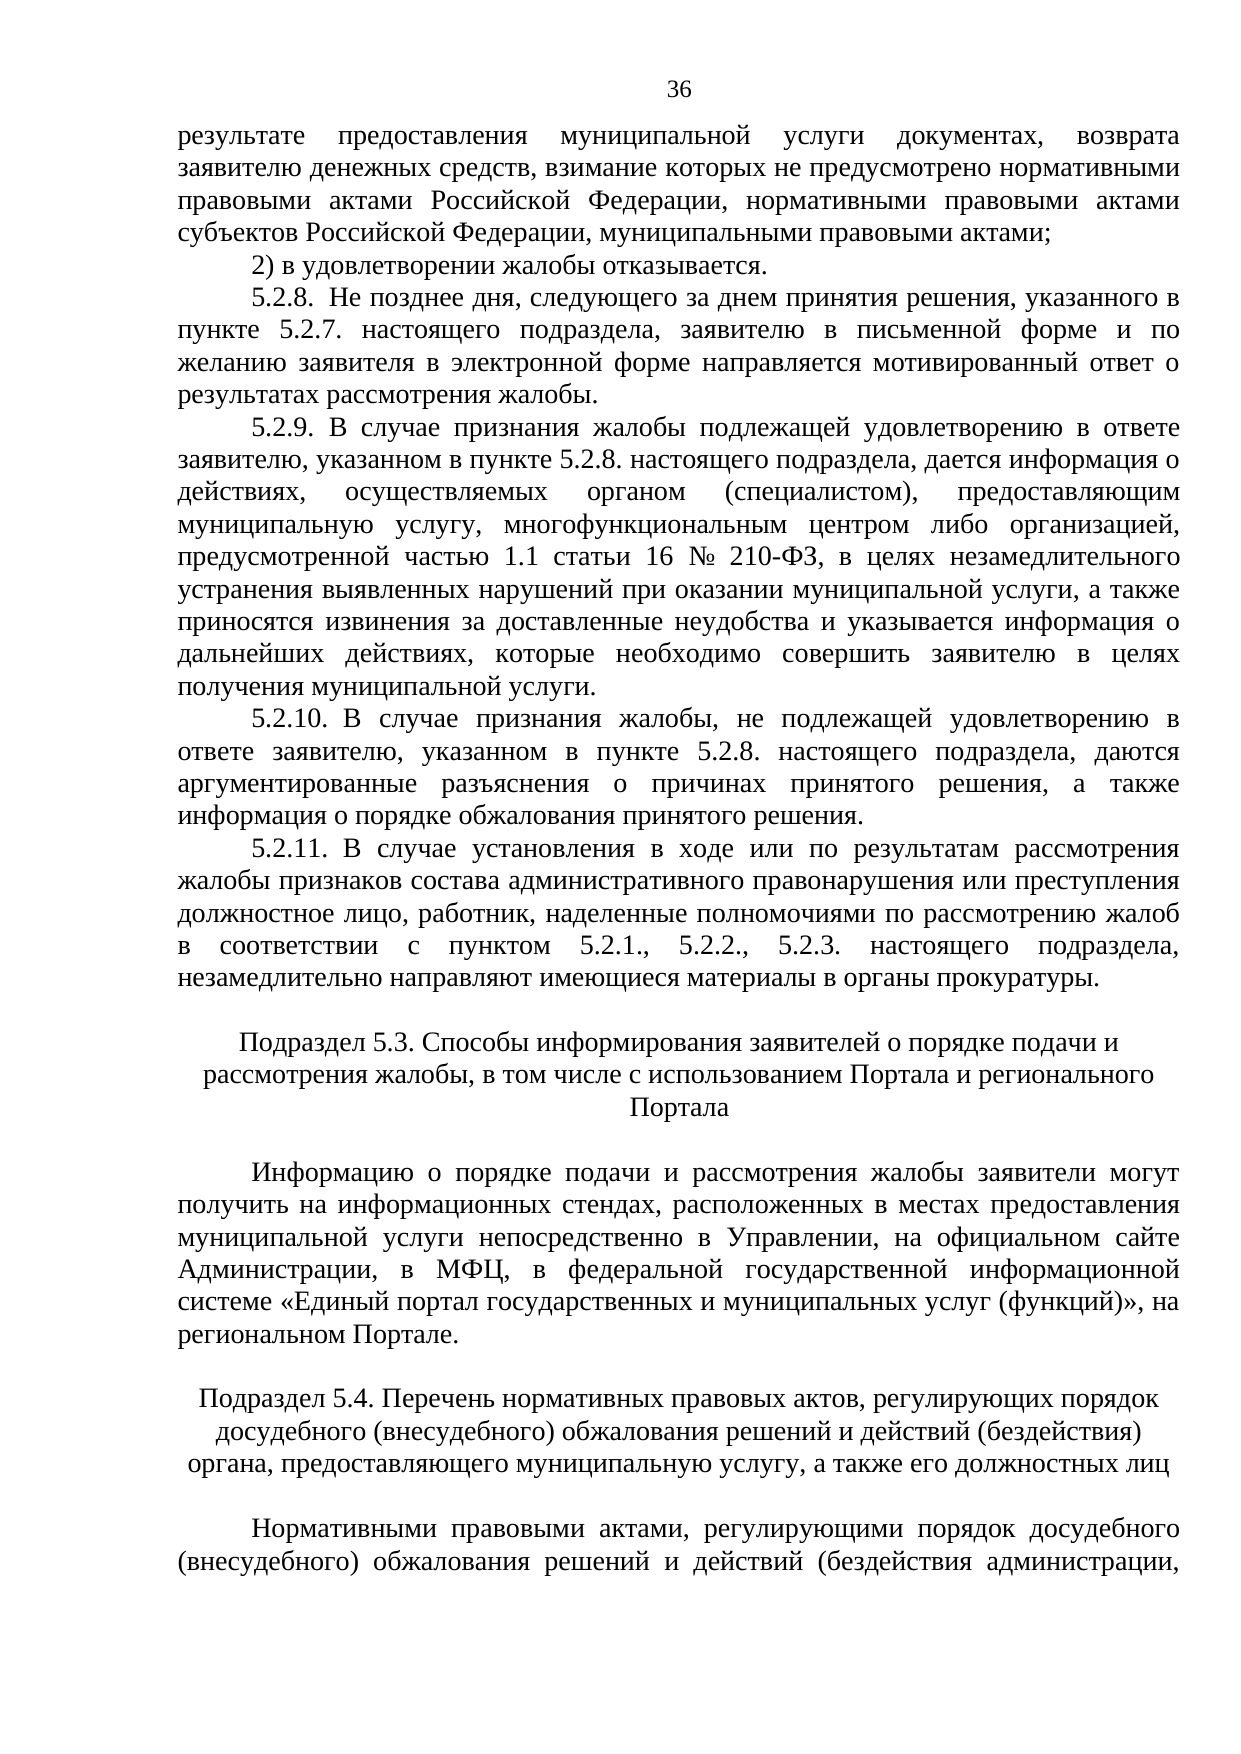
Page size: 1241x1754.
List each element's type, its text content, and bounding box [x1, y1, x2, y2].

text Подраздел 5.3. Способы информирования заявителей о порядке подачи и рассмотрения жалобы, в том числе с использованием Портала и регионального Портала [177, 1025, 1181, 1122]
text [177, 1511, 1181, 1576]
text 5.2.8. Не позднее дня, следующего за днем принятия решения, указанного в пункте 5.2.7. настоящего подраздела, заявителю в письменной форме и по желанию заявителя в электронной форме направляется мотивированный ответ о результатах рассмотрения жалобы. [177, 280, 1181, 410]
text 2) в удовлетворении жалобы отказывается. [177, 248, 1181, 280]
text Подраздел 5.4. Перечень нормативных правовых актов, регулирующих порядок досудебного (внесудебного) обжалования решений и действий (бездействия) органа, предоставляющего муниципальную услугу, а также его должностных лиц [177, 1382, 1181, 1479]
text 5.2.11. В случае установления в ходе или по результатам рассмотрения жалобы признаков состава административного правонарушения или преступления должностное лицо, работник, наделенные полномочиями по рассмотрению жалоб в соответствии с пунктом 5.2.1., 5.2.2., 5.2.3. настоящего подраздела, незамедлительно направляют имеющиеся материалы в органы прокуратуры. [177, 831, 1181, 993]
text 5.2.10. В случае признания жалобы, не подлежащей удовлетворению в ответе заявителю, указанном в пункте 5.2.8. настоящего подраздела, даются аргументированные разъяснения о причинах принятого решения, а также информация о порядке обжалования принятого решения. [177, 701, 1181, 831]
text Информацию о порядке подачи и рассмотрения жалобы заявители могут получить на информационных стендах, расположенных в местах предоставления муниципальной услуги непосредственно в Управлении, на официальном сайте Администрации, в МФЦ, в федеральной государственной информационной системе «Единый портал государственных и муниципальных услуг (функций)», на региональном Портале. [177, 1155, 1181, 1349]
text 5.2.9. В случае признания жалобы подлежащей удовлетворению в ответе заявителю, указанном в пункте 5.2.8. настоящего подраздела, дается информация о действиях, осуществляемых органом (специалистом), предоставляющим муниципальную услугу, многофункциональным центром либо организацией, предусмотренной частью 1.1 статьи 16 № 210-ФЗ, в целях незамедлительного устранения выявленных нарушений при оказании муниципальной услуги, а также приносятся извинения за доставленные неудобства и указывается информация о дальнейших действиях, которые необходимо совершить заявителю в целях получения муниципальной услуги. [177, 410, 1181, 701]
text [177, 118, 1181, 248]
